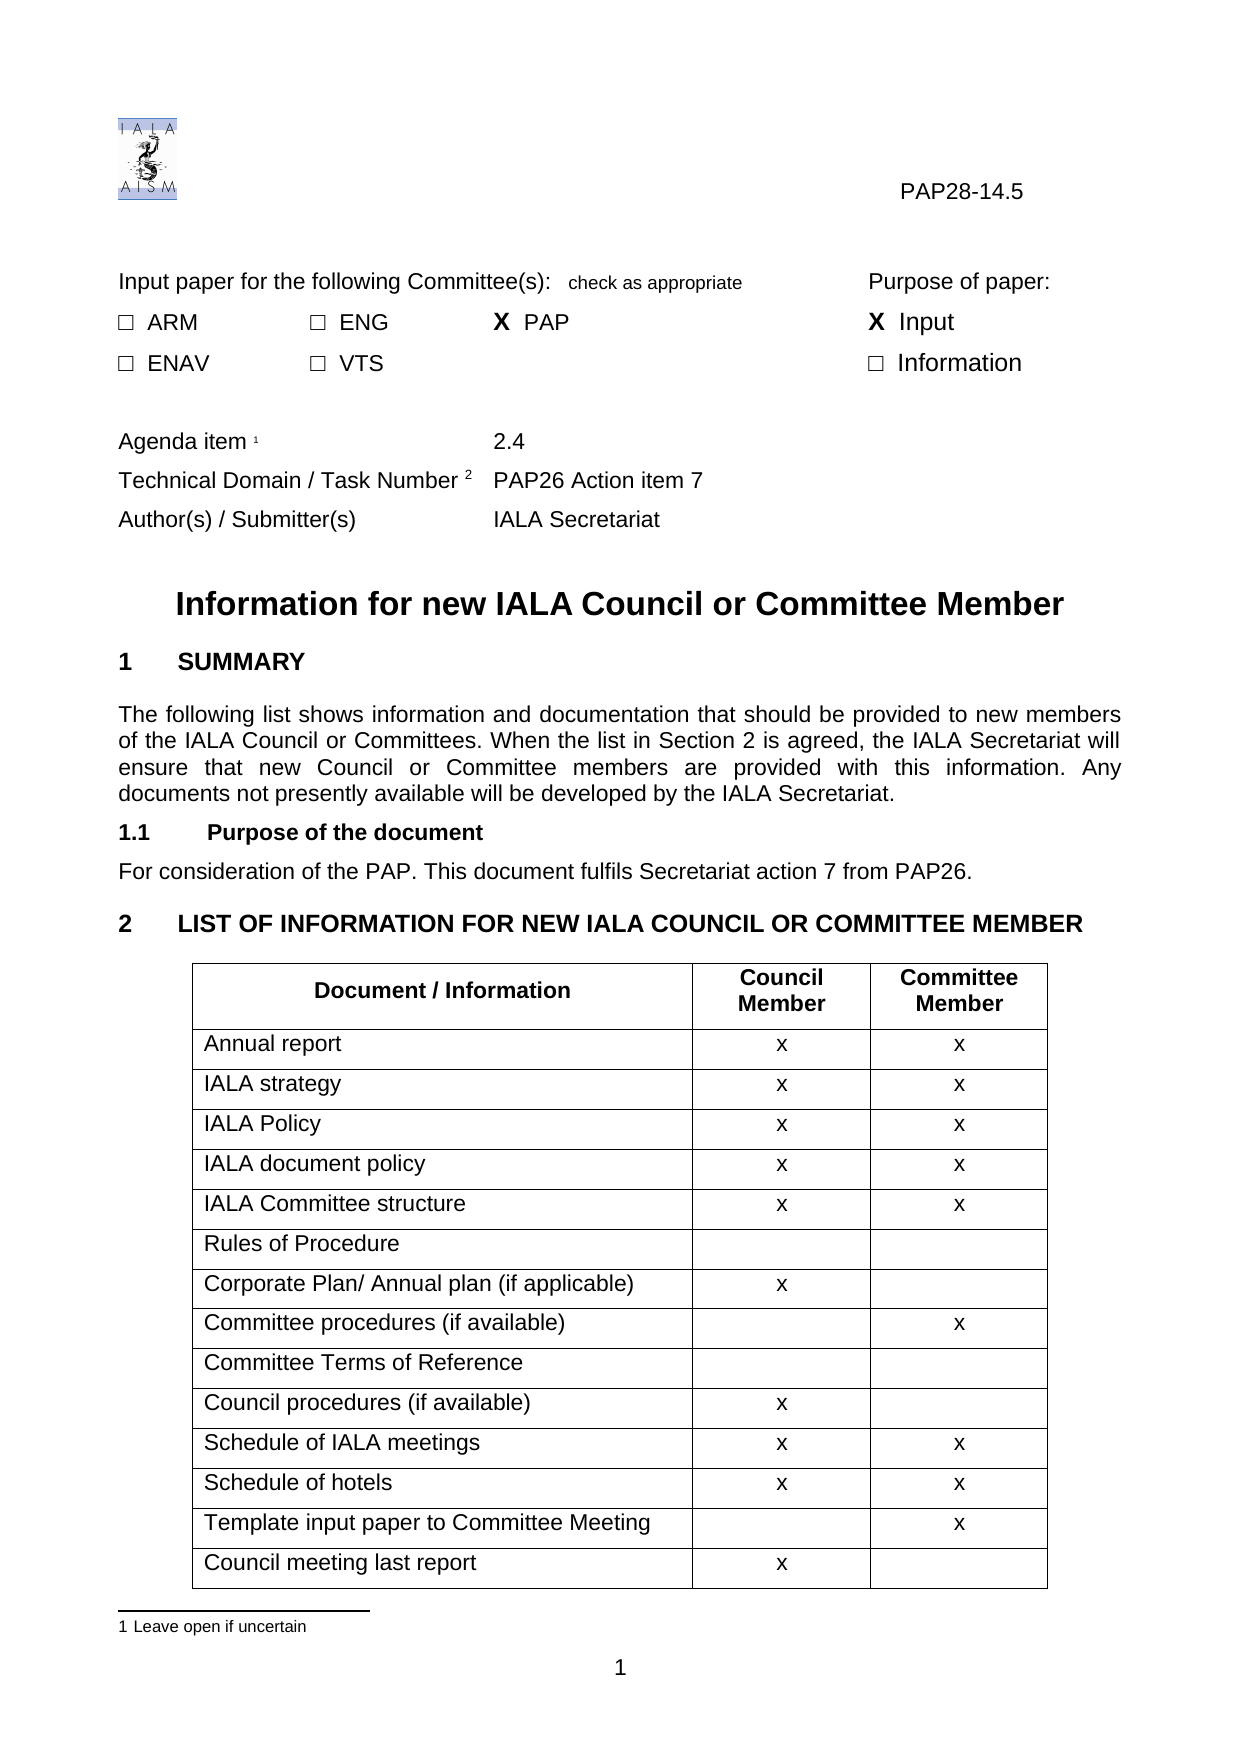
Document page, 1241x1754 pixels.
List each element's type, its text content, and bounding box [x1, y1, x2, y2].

table_cell IALA Committee structure [193, 1190, 692, 1228]
table_cell x [693, 1190, 870, 1228]
table_header Document / Information [193, 964, 692, 1029]
text Technical Domain / Task Number 2 PAP26 Action item 7 [118, 467, 1122, 493]
table_cell [693, 1349, 870, 1388]
text Agenda item 2.4 [118, 428, 1122, 455]
table_cell [871, 1389, 1047, 1428]
table_cell x [871, 1309, 1047, 1348]
table_cell x [693, 1030, 870, 1069]
table_cell Council meeting last report [193, 1549, 692, 1588]
subtitle Summary [118, 647, 1122, 676]
table_cell [871, 1349, 1047, 1388]
table_cell Council procedures (if available) [193, 1389, 692, 1428]
table_cell IALA strategy [193, 1070, 692, 1109]
table_cell x [871, 1509, 1047, 1548]
text Input paper for the following Committee(s): check as appropriate Purpose of paper: [118, 268, 1122, 294]
table_cell x [693, 1270, 870, 1308]
text The following list shows information and documentation that should be provided to new members of the IALA Council or Committees. When the list in Section 2 is agreed, the IALA Secretariat will ensure that new Council or Committee members are provided with this information. Any documents not presently available will be developed by the IALA Secretariat. [118, 701, 1122, 806]
table_cell x [693, 1429, 870, 1468]
table_cell Committee Terms of Reference [193, 1349, 692, 1388]
table_cell x [871, 1469, 1047, 1508]
table_cell x [871, 1030, 1047, 1069]
table_cell [871, 1230, 1047, 1268]
table_cell [871, 1270, 1047, 1308]
table_cell IALA document policy [193, 1150, 692, 1189]
title Information for new IALA Council or Committee Member [118, 584, 1122, 622]
subtitle Purpose of the document [118, 819, 1122, 845]
table_cell IALA Policy [193, 1110, 692, 1149]
text For consideration of the PAP. This document fulfils Secretariat action 7 from PAP26. [118, 858, 1122, 884]
table_header Committee Member [871, 964, 1047, 1029]
table_cell Committee procedures (if available) [193, 1309, 692, 1348]
text Author(s) / Submitter(s) IALA Secretariat [118, 506, 1122, 532]
table_cell x [871, 1150, 1047, 1189]
table_cell [871, 1549, 1047, 1588]
table_cell x [693, 1469, 870, 1508]
picture [118, 118, 177, 200]
table_cell x [871, 1190, 1047, 1228]
table_cell x [693, 1150, 870, 1189]
table_cell [693, 1509, 870, 1548]
text PAP28-14.5 [118, 118, 1122, 204]
table_header Council Member [693, 964, 870, 1029]
table_cell Template input paper to Committee Meeting [193, 1509, 692, 1548]
table_cell Schedule of IALA meetings [193, 1429, 692, 1468]
table_cell Schedule of hotels [193, 1469, 692, 1508]
table_cell Annual report [193, 1030, 692, 1069]
table_cell Corporate Plan/ Annual plan (if applicable) [193, 1270, 692, 1308]
table_cell x [871, 1429, 1047, 1468]
table_cell x [693, 1389, 870, 1428]
table_cell Rules of Procedure [193, 1230, 692, 1268]
text □ ARM □ ENG X PAP X Input [118, 307, 1122, 336]
text □ ENAV □ VTS □ Information [118, 348, 1122, 377]
table_cell x [693, 1070, 870, 1109]
table_cell x [693, 1110, 870, 1149]
table_cell [693, 1309, 870, 1348]
table_cell x [693, 1549, 870, 1588]
table_cell x [871, 1070, 1047, 1109]
subtitle List of Information for new IALA Council or Committee Member [118, 909, 1122, 938]
table_cell [693, 1230, 870, 1268]
table_cell x [871, 1110, 1047, 1149]
